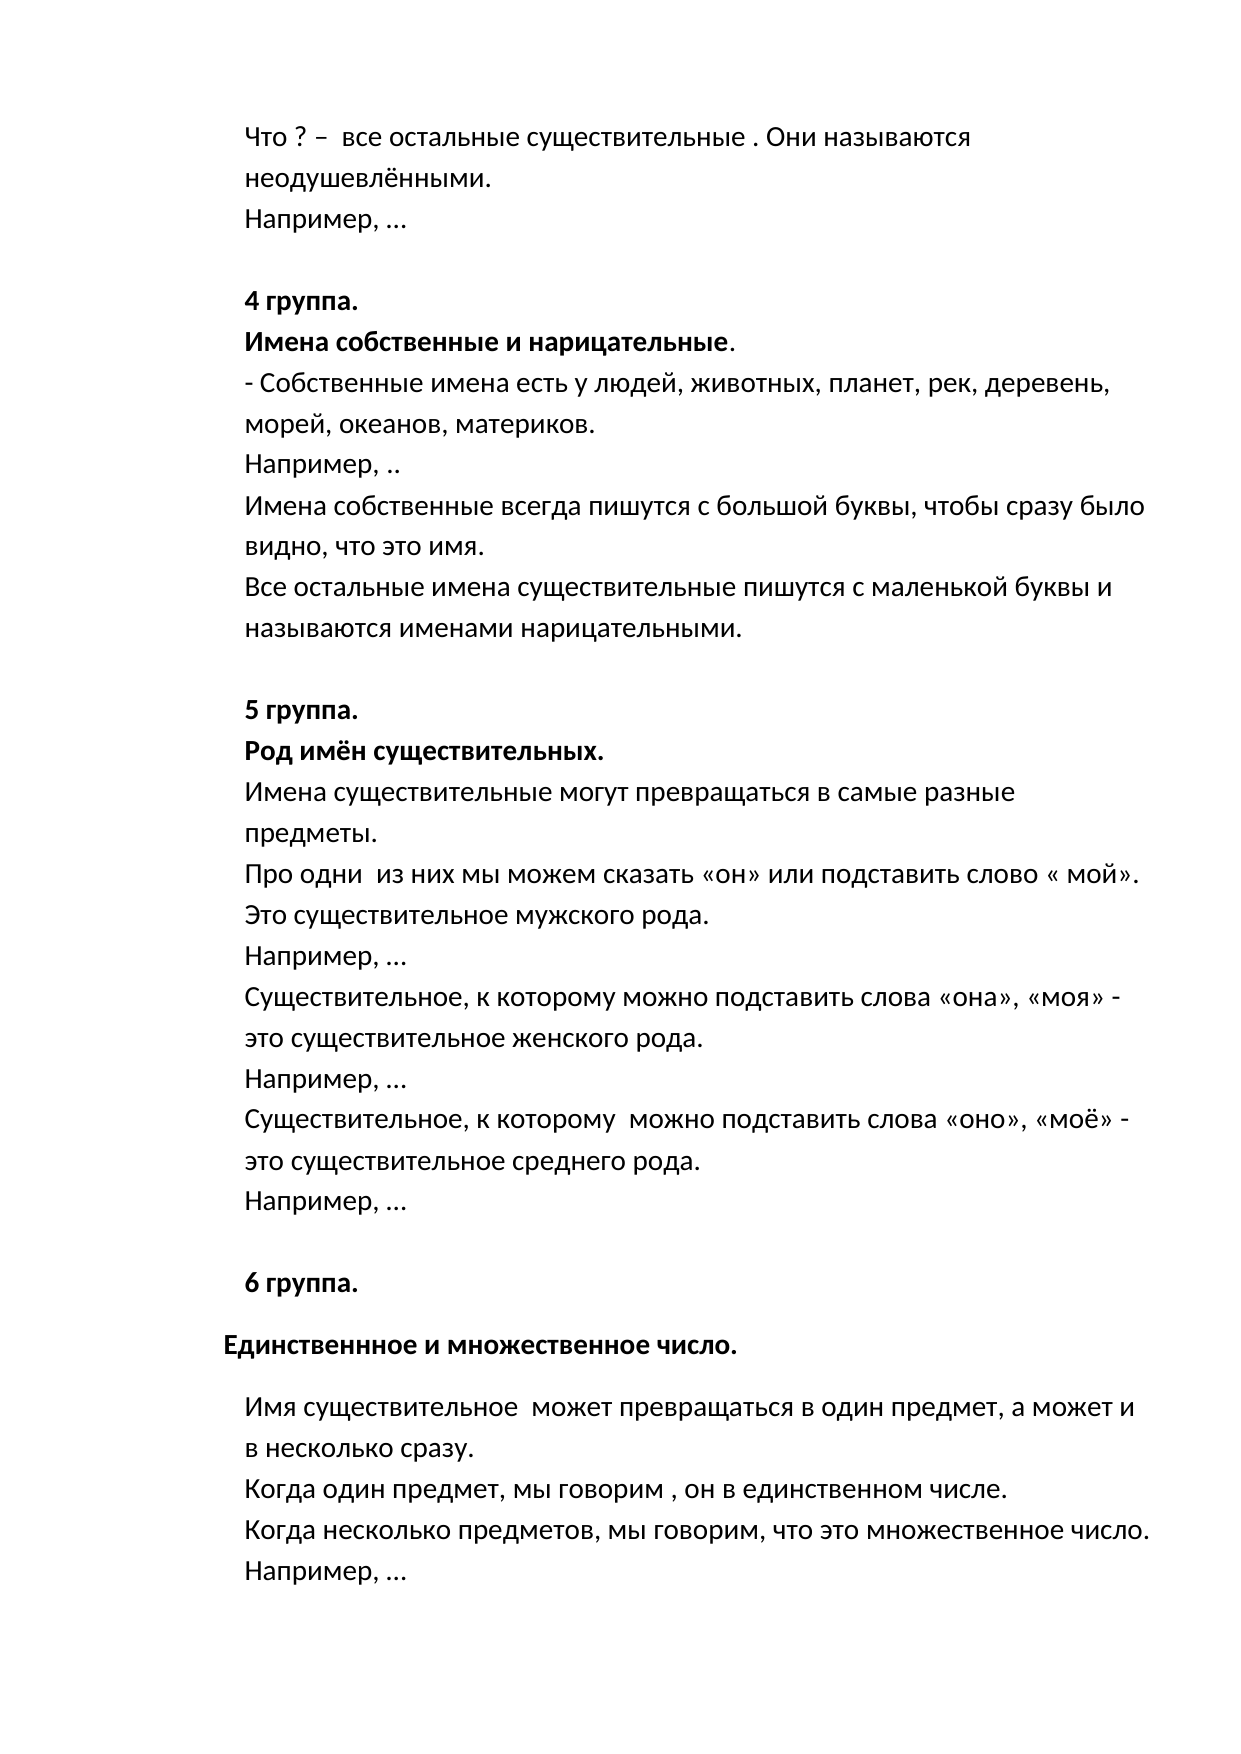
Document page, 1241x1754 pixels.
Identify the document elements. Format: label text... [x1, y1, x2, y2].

list Род имён существительных. [244, 732, 1152, 768]
list Например, .. [244, 446, 1152, 481]
list Существительное, к которому можно подставить слова «оно», «моё» - это существительное среднего рода. [244, 1101, 1152, 1177]
list Имя существительное может превращаться в один предмет, а может и в несколько сразу. [244, 1388, 1152, 1464]
list Про одни из них мы можем сказать «он» или подставить слово « мой». [244, 855, 1152, 891]
list Имена существительные могут превращаться в самые разные предметы. [244, 773, 1152, 850]
list 4 группа. [244, 282, 1152, 317]
list Когда несколько предметов, мы говорим, что это множественное число. [244, 1511, 1152, 1546]
list Существительное, к которому можно подставить слова «она», «моя» - это существительное женского рода. [244, 978, 1152, 1054]
list Например, … [244, 1060, 1152, 1095]
list Например, … [244, 200, 1152, 236]
list Это существительное мужского рода. [244, 896, 1152, 932]
list Когда один предмет, мы говорим , он в единственном числе. [244, 1470, 1152, 1505]
text Единственнное и множественное число. [177, 1326, 1152, 1362]
list - Собственные имена есть у людей, животных, планет, рек, деревень, морей, океанов, материков. [244, 364, 1152, 440]
list Имена собственные всегда пишутся с большой буквы, чтобы сразу было видно, что это имя. [244, 487, 1152, 563]
list Имена собственные и нарицательные. [244, 323, 1152, 358]
list 5 группа. [244, 691, 1152, 727]
list Например, … [244, 1552, 1152, 1587]
list Например, … [244, 937, 1152, 972]
list Что ? – все остальные существительные . Они называются неодушевлёнными. [244, 118, 1152, 195]
list Например, … [244, 1182, 1152, 1218]
list Все остальные имена существительные пишутся с маленькой буквы и называются именами нарицательными. [244, 568, 1152, 645]
list 6 группа. [244, 1264, 1152, 1300]
